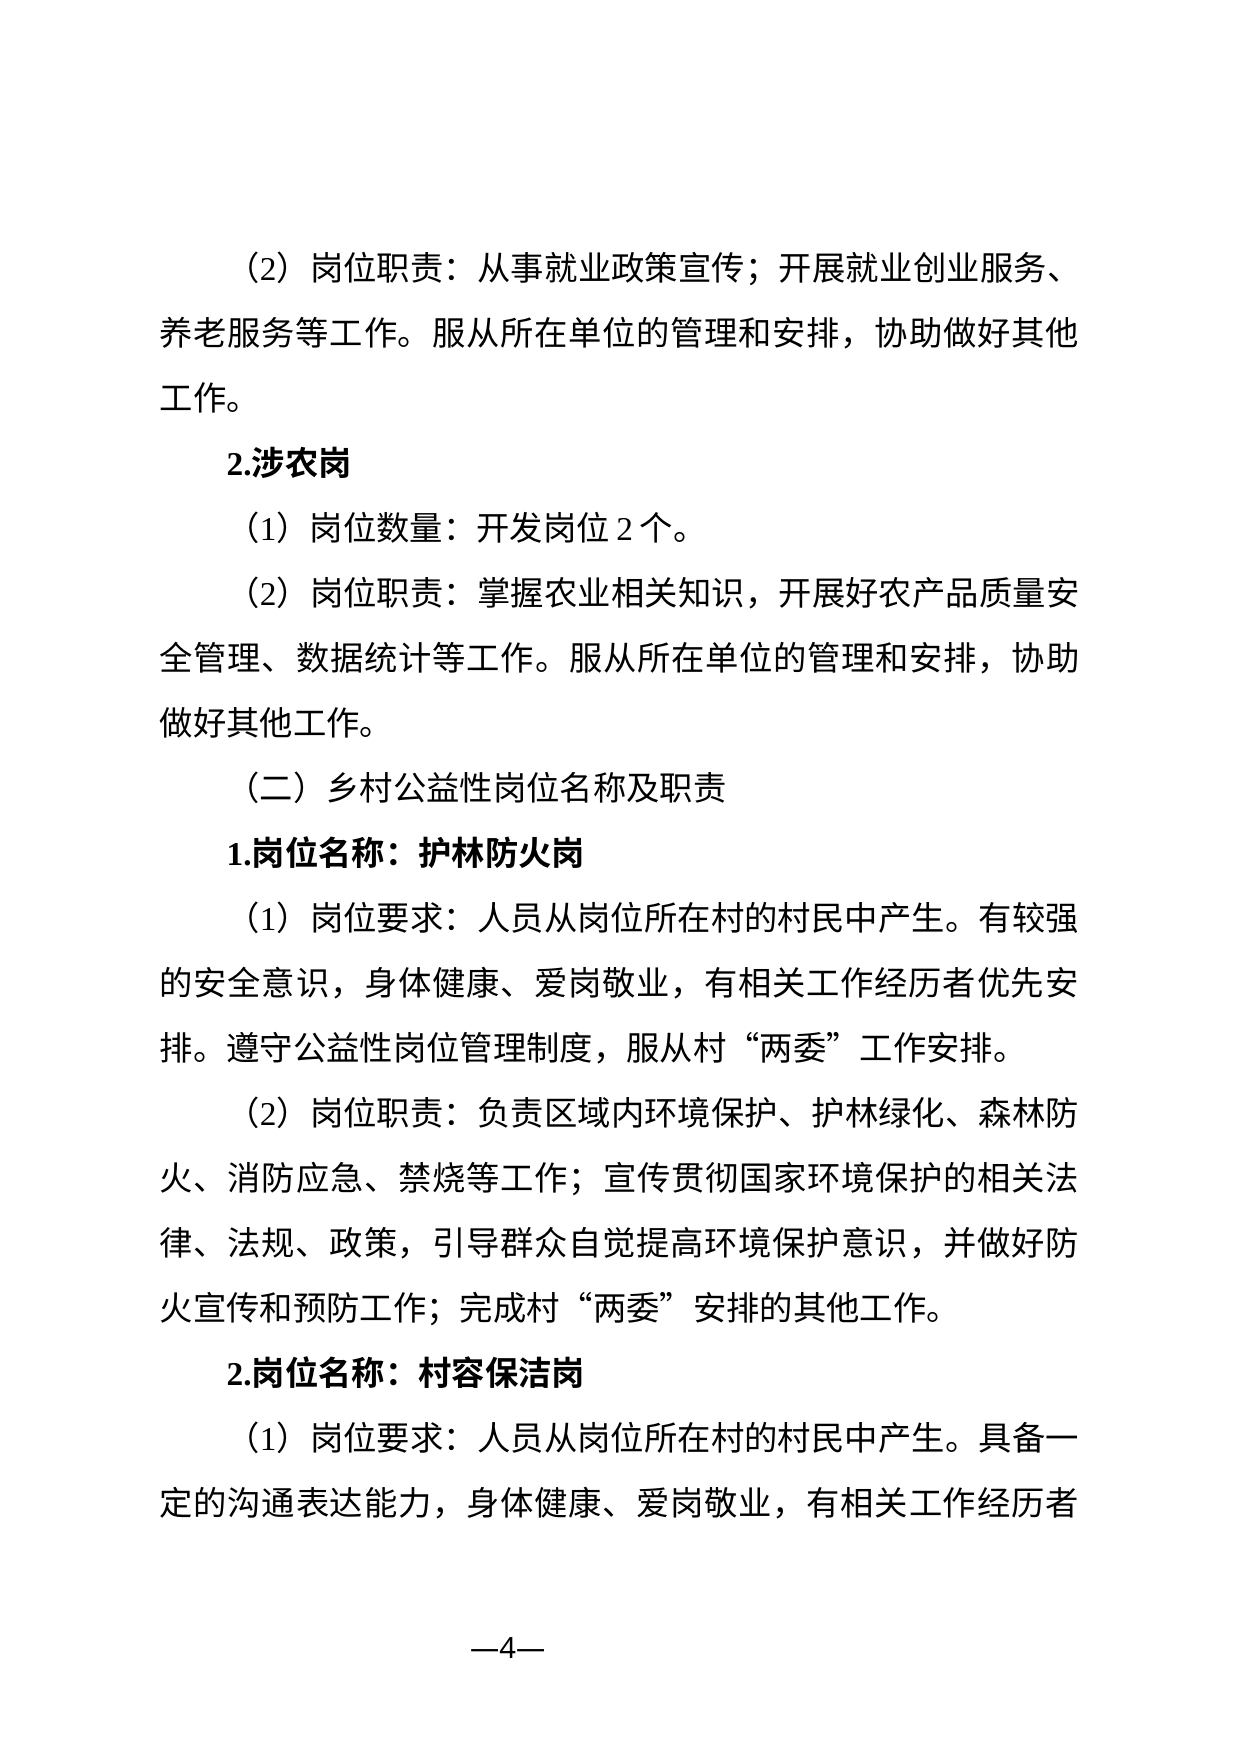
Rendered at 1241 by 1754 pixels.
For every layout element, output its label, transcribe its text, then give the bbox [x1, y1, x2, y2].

text 2.岗位名称：村容保洁岗 [159, 1338, 1081, 1403]
text 1.岗位名称：护林防火岗 [159, 818, 1081, 883]
text （2）岗位职责：从事就业政策宣传；开展就业创业服务、养老服务等工作。服从所在单位的管理和安排，协助做好其他工作。 [159, 233, 1081, 428]
text （2）岗位职责：负责区域内环境保护、护林绿化、森林防火、消防应急、禁烧等工作；宣传贯彻国家环境保护的相关法律、法规、政策，引导群众自觉提高环境保护意识，并做好防火宣传和预防工作；完成村“两委”安排的其他工作。 [159, 1078, 1081, 1338]
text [159, 1403, 1081, 1533]
text （1）岗位要求：人员从岗位所在村的村民中产生。有较强的安全意识，身体健康、爱岗敬业，有相关工作经历者优先安排。遵守公益性岗位管理制度，服从村“两委”工作安排。 [159, 883, 1081, 1078]
text （1）岗位数量：开发岗位2个。 [159, 493, 1081, 558]
text （二）乡村公益性岗位名称及职责 [159, 753, 1081, 818]
text （2）岗位职责：掌握农业相关知识，开展好农产品质量安全管理、数据统计等工作。服从所在单位的管理和安排，协助做好其他工作。 [159, 558, 1081, 753]
text 2.涉农岗 [159, 428, 1081, 493]
